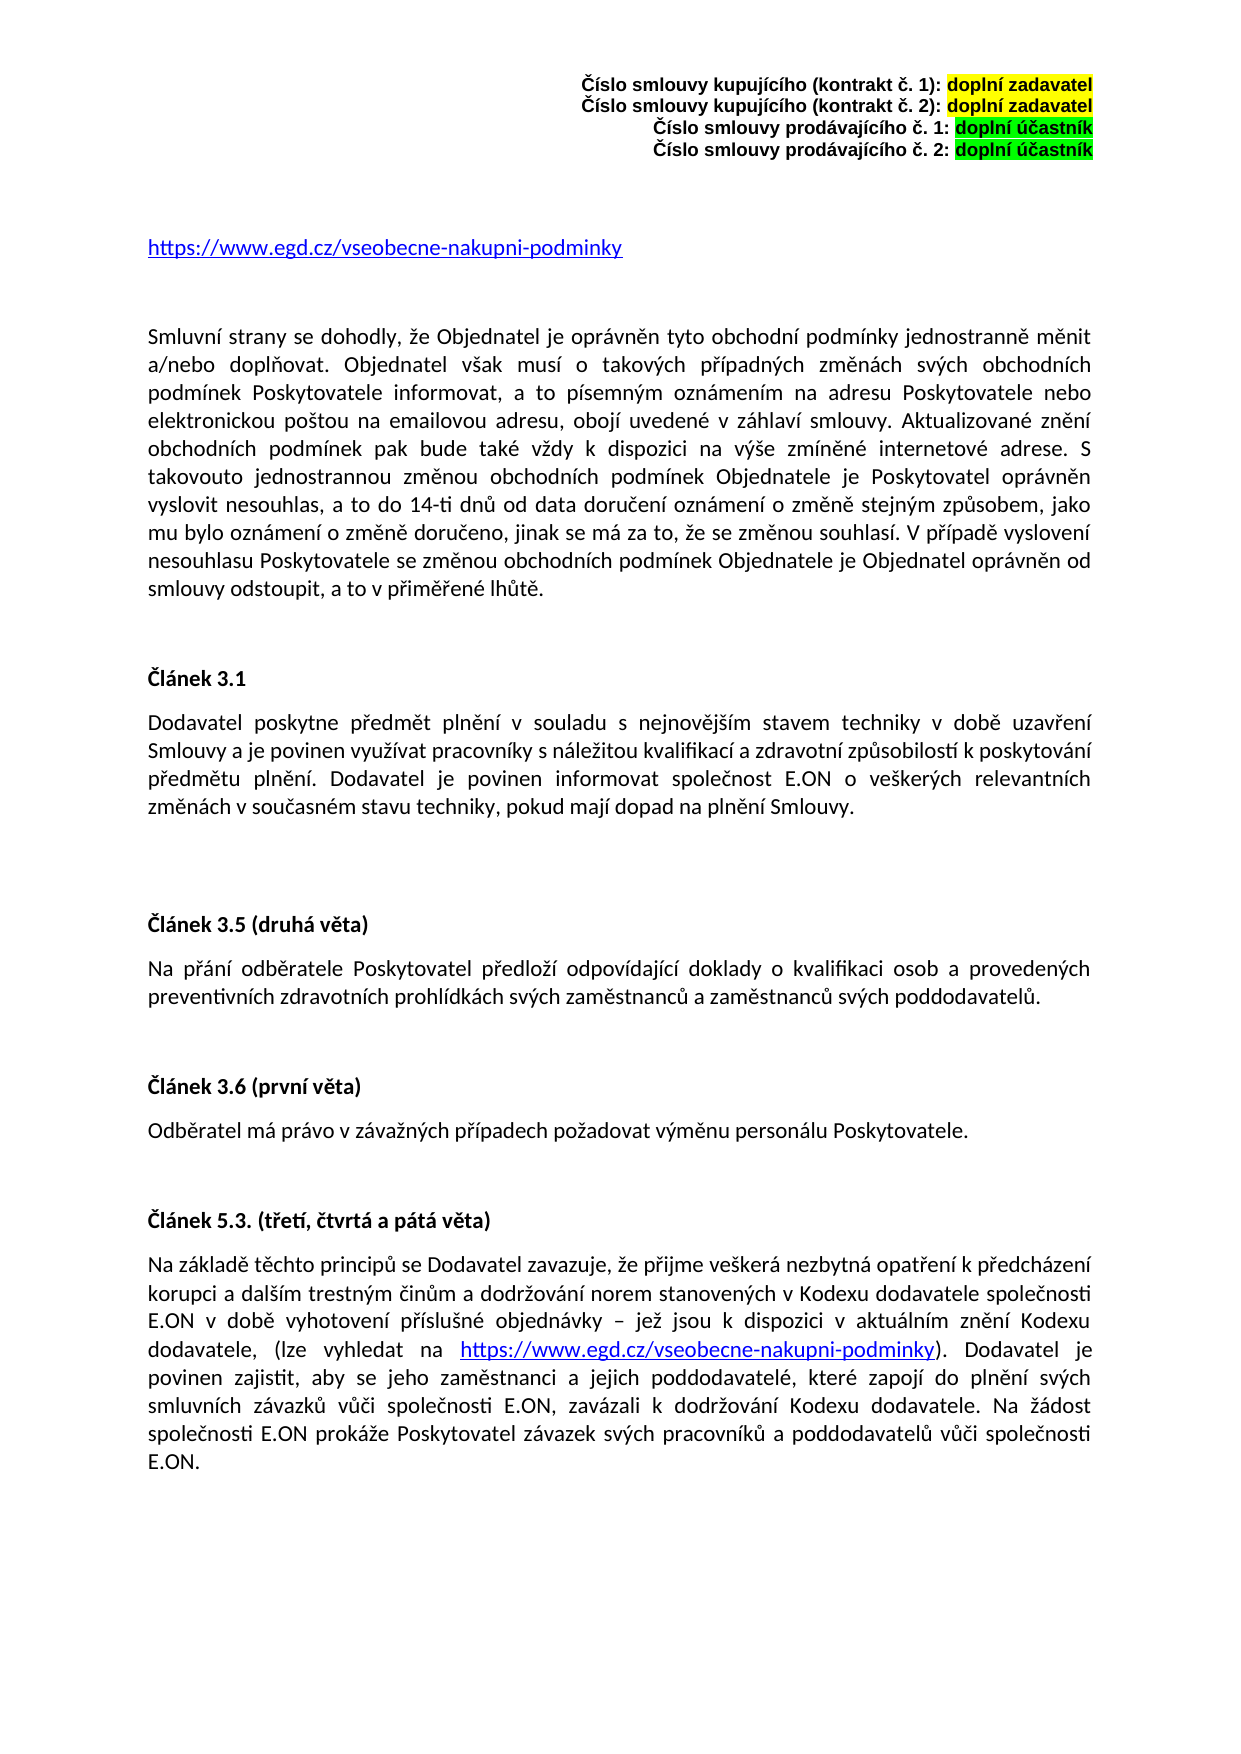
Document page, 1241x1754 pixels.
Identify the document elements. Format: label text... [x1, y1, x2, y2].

text Odběratel má právo v závažných případech požadovat výměnu personálu Poskytovatele. [148, 1117, 1093, 1144]
text Článek 3.5 (druhá věta) [148, 882, 1093, 938]
text https://www.egd.cz/vseobecne-nakupni-podminky [148, 233, 1093, 261]
text Na přání odběratele Poskytovatel předloží odpovídající doklady o kvalifikaci osob a provedených preventivních zdravotních prohlídkách svých zaměstnanců a zaměstnanců svých poddodavatelů. [148, 954, 1093, 1011]
text Smluvní strany se dohodly, že Objednatel je oprávněn tyto obchodní podmínky jednostranně měnit a/nebo doplňovat. Objednatel však musí o takových případných změnách svých obchodních podmínek Poskytovatele informovat, a to písemným oznámením na adresu Poskytovatele nebo elektronickou poštou na emailovou adresu, obojí uvedené v záhlaví smlouvy. Aktualizované znění obchodních podmínek pak bude také vždy k dispozici na výše zmíněné internetové adrese. S takovouto jednostrannou změnou obchodních podmínek Objednatele je Poskytovatel oprávněn vyslovit nesouhlas, a to do 14-ti dnů od data doručení oznámení o změně stejným způsobem, jako mu bylo oznámení o změně doručeno, jinak se má za to, že se změnou souhlasí. V případě vyslovení nesouhlasu Poskytovatele se změnou obchodních podmínek Objednatele je Objednatel oprávněn od smlouvy odstoupit, a to v přiměřené lhůtě. [148, 322, 1093, 602]
text Dodavatel poskytne předmět plnění v souladu s nejnovějším stavem techniky v době uzavření Smlouvy a je povinen využívat pracovníky s náležitou kvalifikací a zdravotní způsobilostí k poskytování předmětu plnění. Dodavatel je povinen informovat společnost E.ON o veškerých relevantních změnách v současném stavu techniky, pokud mají dopad na plnění Smlouvy. [148, 708, 1093, 820]
text Na základě těchto principů se Dodavatel zavazuje, že přijme veškerá nezbytná opatření k předcházení korupci a dalším trestným činům a dodržování norem stanovených v Kodexu dodavatele společnosti E.ON v době vyhotovení příslušné objednávky – jež jsou k dispozici v aktuálním znění Kodexu dodavatele, (lze vyhledat na https://www.egd.cz/vseobecne-nakupni-podminky). Dodavatel je povinen zajistit, aby se jeho zaměstnanci a jejich poddodavatelé, které zapojí do plnění svých smluvních závazků vůči společnosti E.ON, zavázali k dodržování Kodexu dodavatele. Na žádost společnosti E.ON prokáže Poskytovatel závazek svých pracovníků a poddodavatelů vůči společnosti E.ON. [148, 1251, 1093, 1475]
text Článek 3.6 (první věta) [148, 1072, 1093, 1100]
text Článek 5.3. (třetí, čtvrtá a pátá věta) [148, 1206, 1093, 1234]
text Článek 3.1 [148, 664, 1093, 692]
